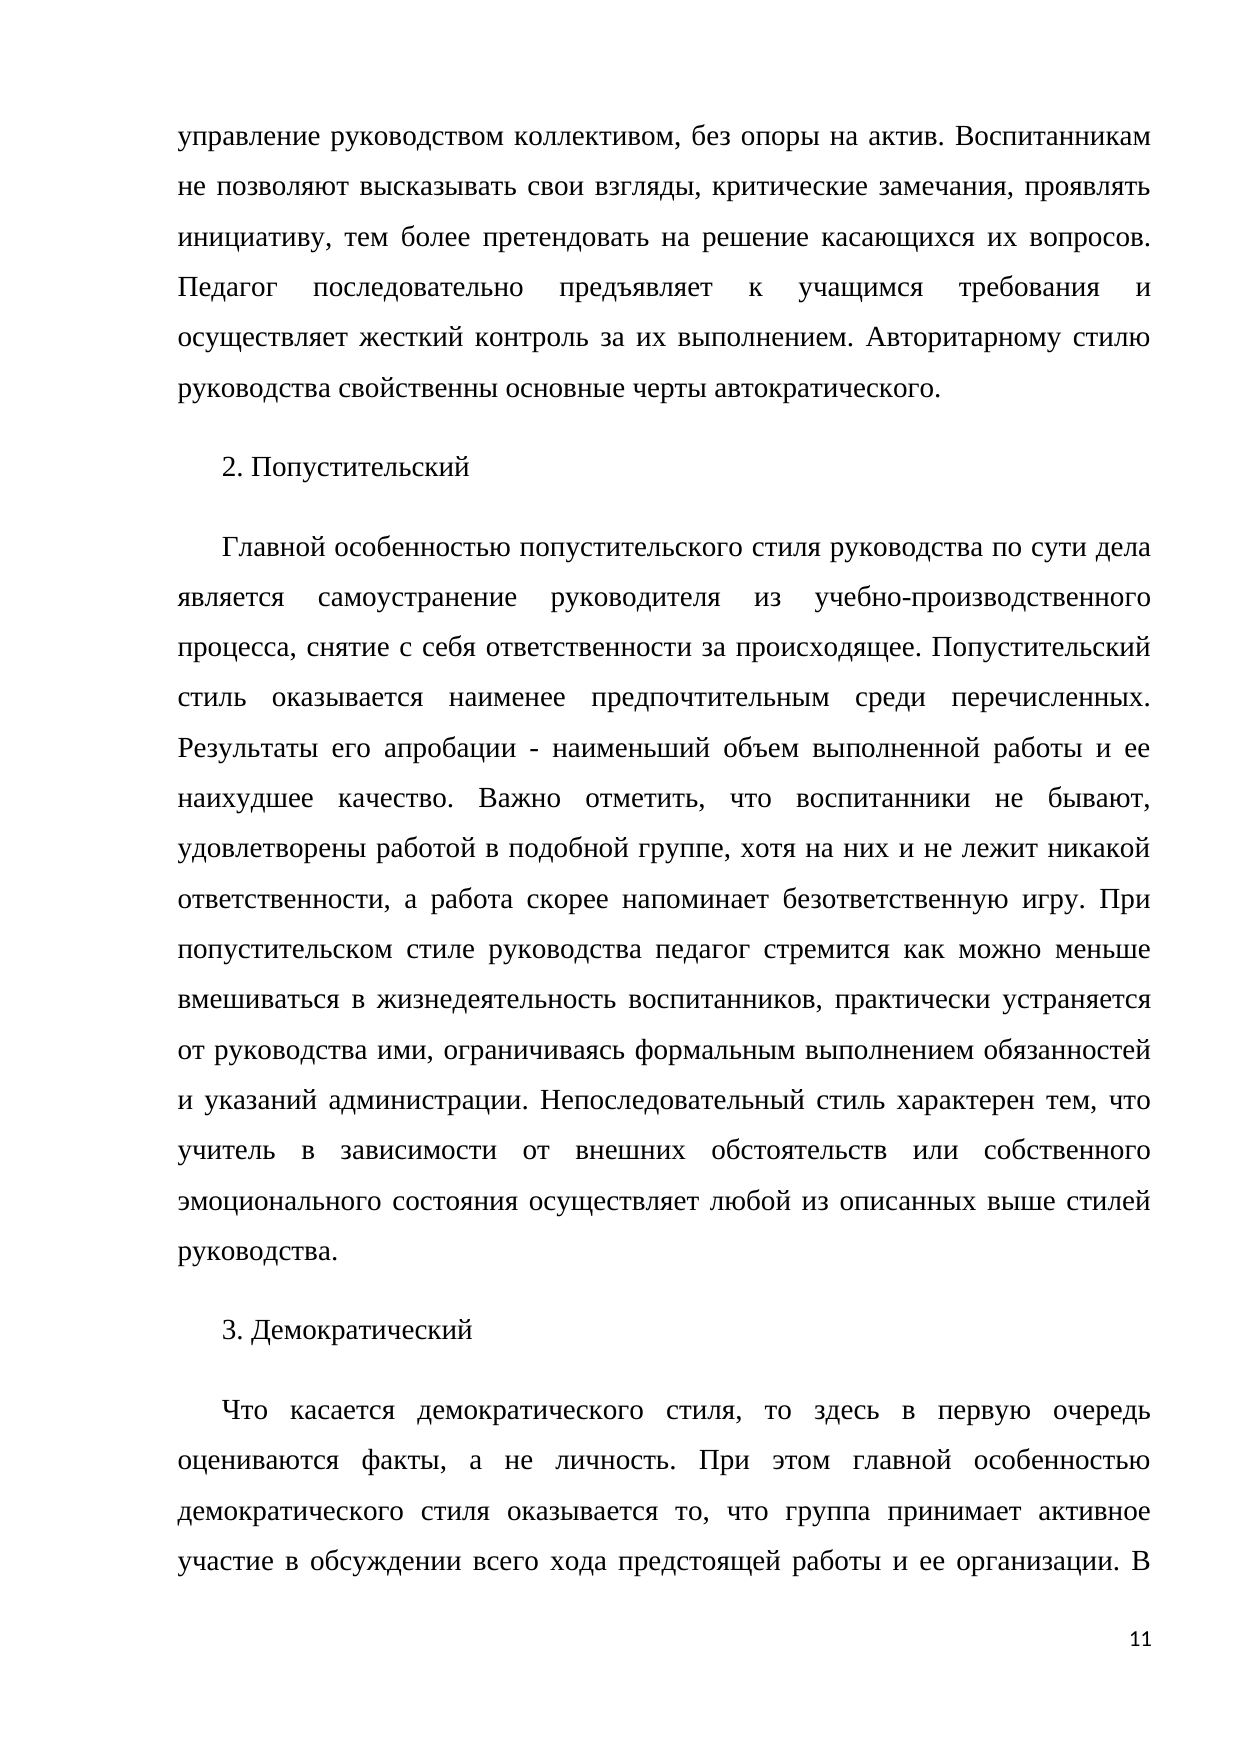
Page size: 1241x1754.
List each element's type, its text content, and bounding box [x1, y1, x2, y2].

text 3. Демократический [177, 1312, 1152, 1346]
text 2. Попустительский [177, 449, 1152, 483]
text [177, 1392, 1152, 1576]
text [177, 118, 1152, 403]
text Главной особенностью попустительского стиля руководства по сути дела является самоустранение руководителя из учебно-производственного процесса, снятие с себя ответственности за происходящее. Попустительский стиль оказывается наименее предпочтительным среди перечисленных. Результаты его апробации - наименьший объем выполненной работы и ее наихудшее качество. Важно отметить, что воспитанники не бывают, удовлетворены работой в подобной группе, хотя на них и не лежит никакой ответственности, а работа скорее напоминает безответственную игру. При попустительском стиле руководства педагог стремится как можно меньше вмешиваться в жизнедеятельность воспитанников, практически устраняется от руководства ими, ограничиваясь формальным выполнением обязанностей и указаний администрации. Непоследовательный стиль характерен тем, что учитель в зависимости от внешних обстоятельств или собственного эмоционального состояния осуществляет любой из описанных выше стилей руководства. [177, 529, 1152, 1267]
